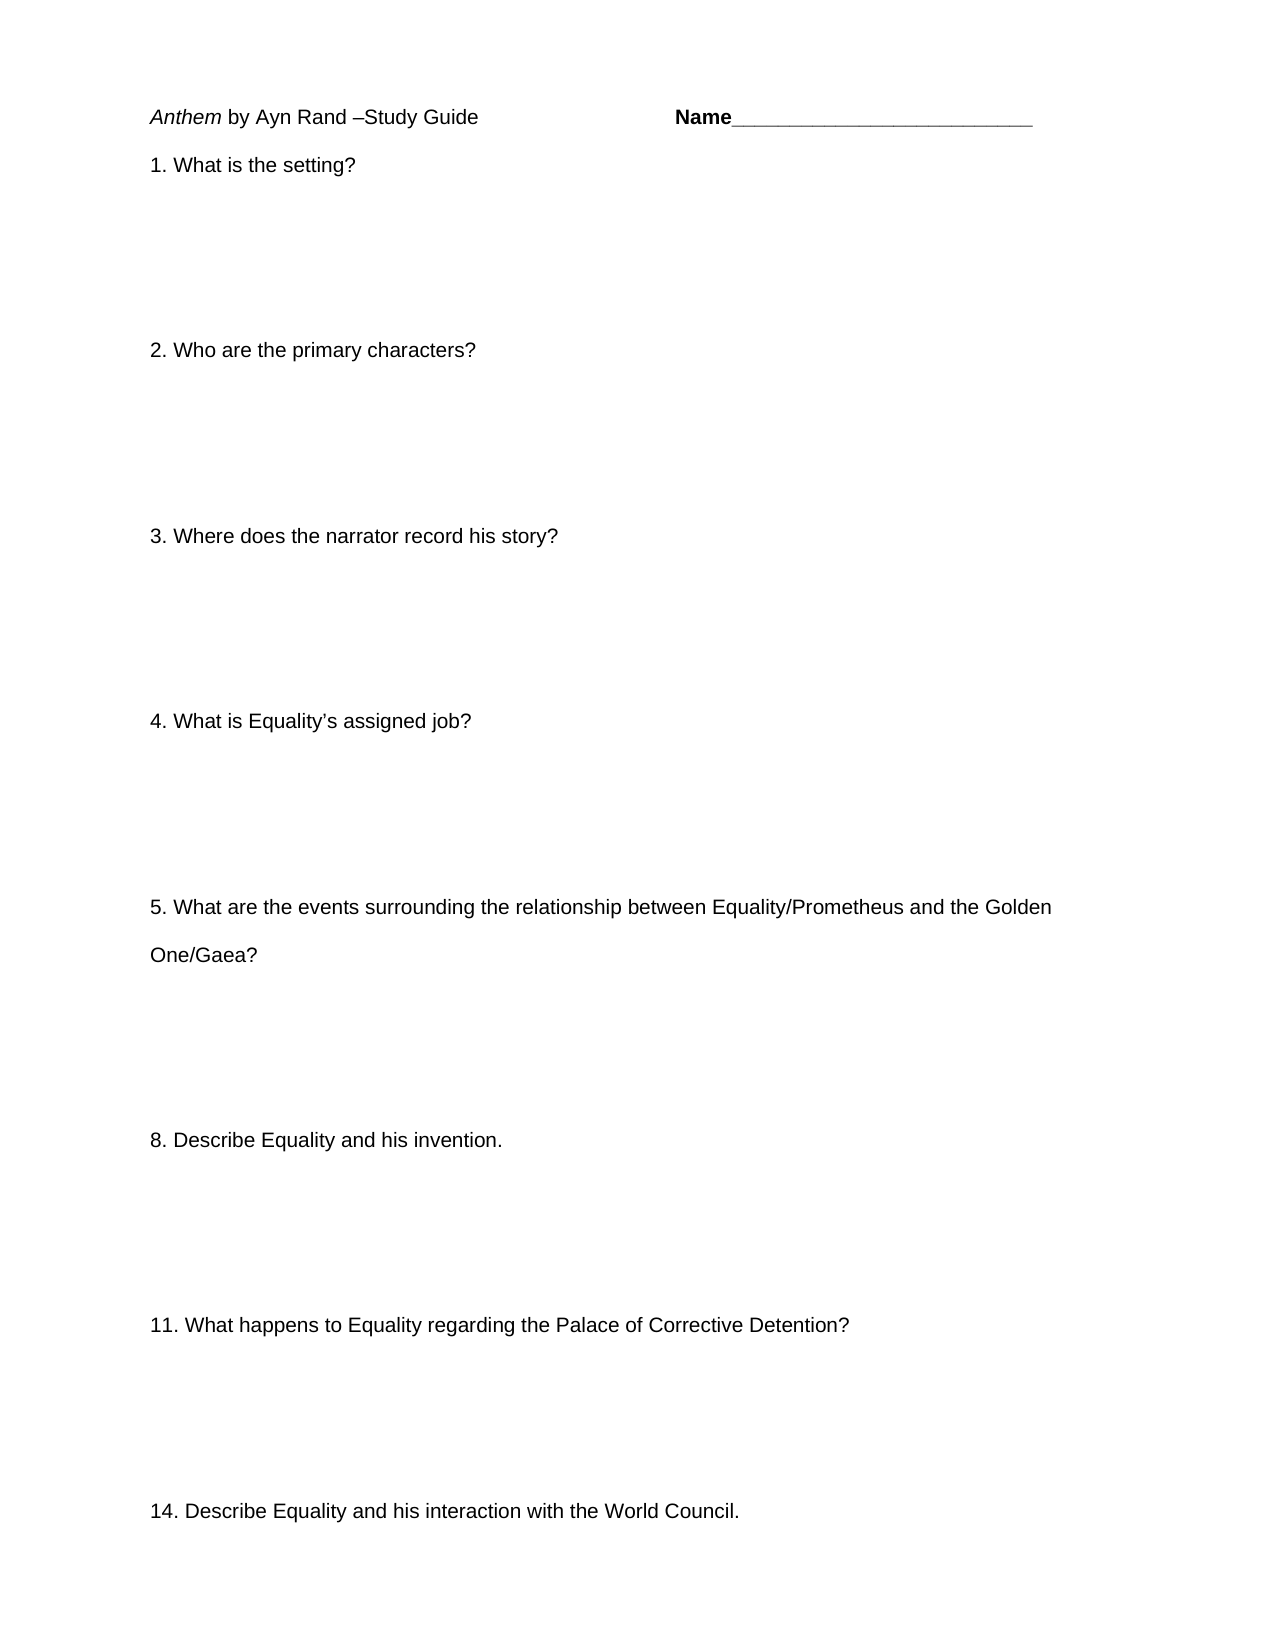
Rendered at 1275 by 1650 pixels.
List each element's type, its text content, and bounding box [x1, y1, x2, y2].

text 5. What are the events surrounding the relationship between Equality/Prometheus and the Golden One/Gaea? [150, 894, 1125, 966]
text 2. Who are the primary characters? [150, 338, 1125, 362]
text 4. What is Equality’s assigned job? [150, 709, 1125, 733]
text 8. Describe Equality and his invention. [150, 1128, 1125, 1152]
text 3. Where does the narrator record his story? [150, 524, 1125, 548]
text Anthem by Ayn Rand –Study Guide Name__________________________ [150, 105, 1125, 129]
text 1. What is the setting? [150, 153, 1125, 177]
text 11. What happens to Equality regarding the Palace of Corrective Detention? [150, 1313, 1125, 1337]
text 14. Describe Equality and his interaction with the World Council. [150, 1499, 1125, 1523]
